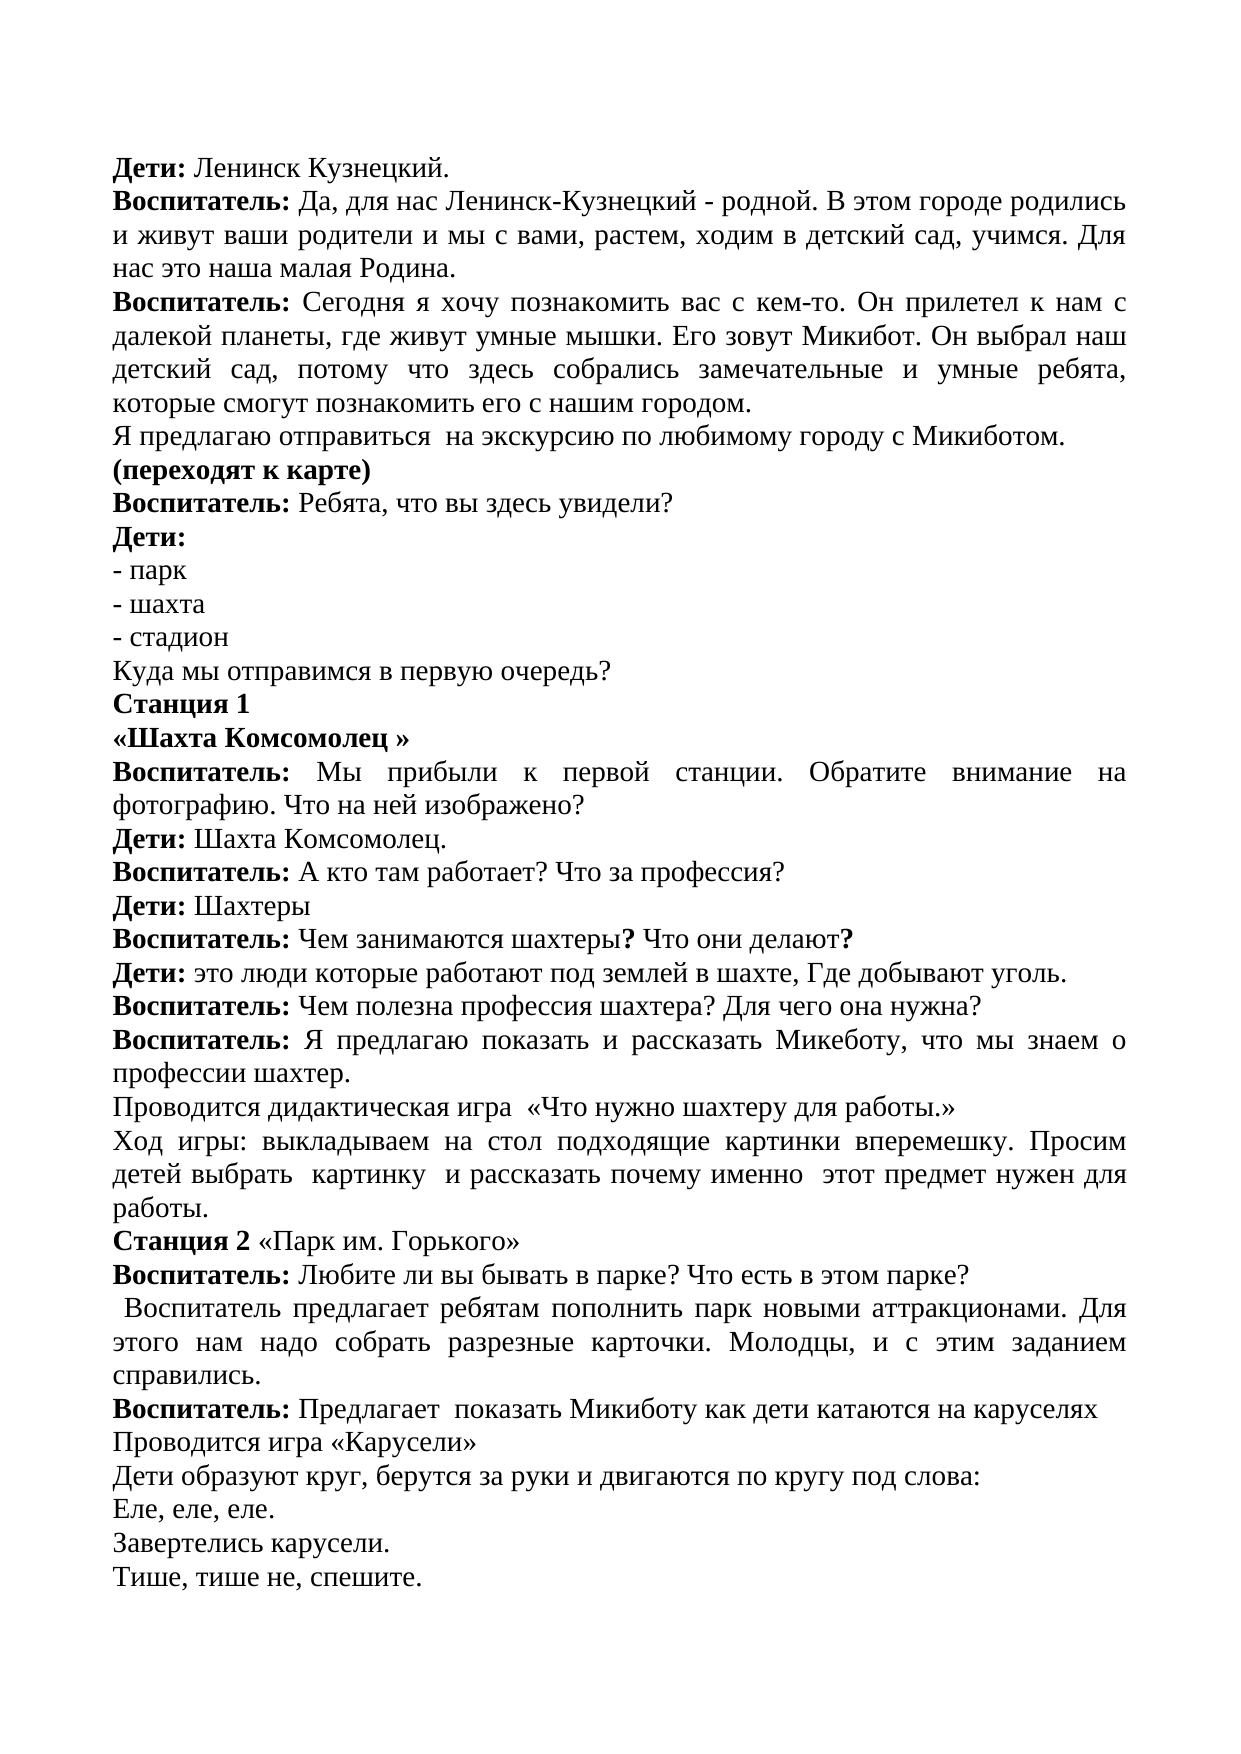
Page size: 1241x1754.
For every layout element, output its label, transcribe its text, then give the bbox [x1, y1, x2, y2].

text Еле, еле, еле. [112, 1492, 1128, 1525]
text Воспитатель: Я предлагаю показать и рассказать Микеботу, что мы знаем о профессии шахтер. [112, 1022, 1128, 1089]
text Я предлагаю отправиться на экскурсию по любимому городу с Микиботом. [112, 418, 1128, 452]
text Воспитатель предлагает ребятам пополнить парк новыми аттракционами. Для этого нам надо собрать разрезные карточки. Молодцы, и с этим заданием справились. [112, 1290, 1128, 1391]
text Дети: это люди которые работают под землей в шахте, Где добывают уголь. [112, 955, 1128, 988]
text «Шахта Комсомолец » [112, 720, 1128, 754]
text Станция 1 [112, 687, 1128, 720]
text Дети: Ленинск Кузнецкий. [112, 150, 1128, 183]
text - парк [112, 552, 1128, 586]
text Воспитатель: Любите ли вы бывать в парке? Что есть в этом парке? [112, 1257, 1128, 1290]
text Дети: Шахтеры [112, 888, 1128, 921]
text Дети: [112, 519, 1128, 552]
text Воспитатель: Предлагает показать Микиботу как дети катаются на каруселях [112, 1391, 1128, 1424]
text Станция 2 «Парк им. Горького» [112, 1223, 1128, 1257]
text Проводится дидактическая игра «Что нужно шахтеру для работы.» [112, 1089, 1128, 1123]
text Воспитатель: Ребята, что вы здесь увидели? [112, 485, 1128, 519]
text Воспитатель: Чем полезна профессия шахтера? Для чего она нужна? [112, 988, 1128, 1022]
text Завертелись карусели. [112, 1525, 1128, 1559]
text - стадион [112, 619, 1128, 653]
text Воспитатель: Да, для нас Ленинск-Кузнецкий - родной. В этом городе родились и живут ваши родители и мы с вами, растем, ходим в детский сад, учимся. Для нас это наша малая Родина. [112, 183, 1128, 284]
text Воспитатель: Чем занимаются шахтеры? Что они делают? [112, 921, 1128, 955]
text Дети образуют круг, берутся за руки и двигаются по кругу под слова: [112, 1458, 1128, 1492]
text Куда мы отправимся в первую очередь? [112, 653, 1128, 687]
text (переходят к карте) [112, 452, 1128, 485]
text Воспитатель: Мы прибыли к первой станции. Обратите внимание на фотографию. Что на ней изображено? [112, 754, 1128, 821]
text Воспитатель: Сегодня я хочу познакомить вас с кем-то. Он прилетел к нам с далекой планеты, где живут умные мышки. Его зовут Микибот. Он выбрал наш детский сад, потому что здесь собрались замечательные и умные ребята, которые смогут познакомить его с нашим городом. [112, 284, 1128, 418]
text - шахта [112, 586, 1128, 619]
text Ход игры: выкладываем на стол подходящие картинки вперемешку. Просим детей выбрать картинку и рассказать почему именно этот предмет нужен для работы. [112, 1123, 1128, 1223]
text Воспитатель: А кто там работает? Что за профессия? [112, 854, 1128, 888]
text Проводится игра «Карусели» [112, 1424, 1128, 1458]
text Тише, тише не, спешите. [112, 1559, 1128, 1592]
text Дети: Шахта Комсомолец. [112, 821, 1128, 854]
